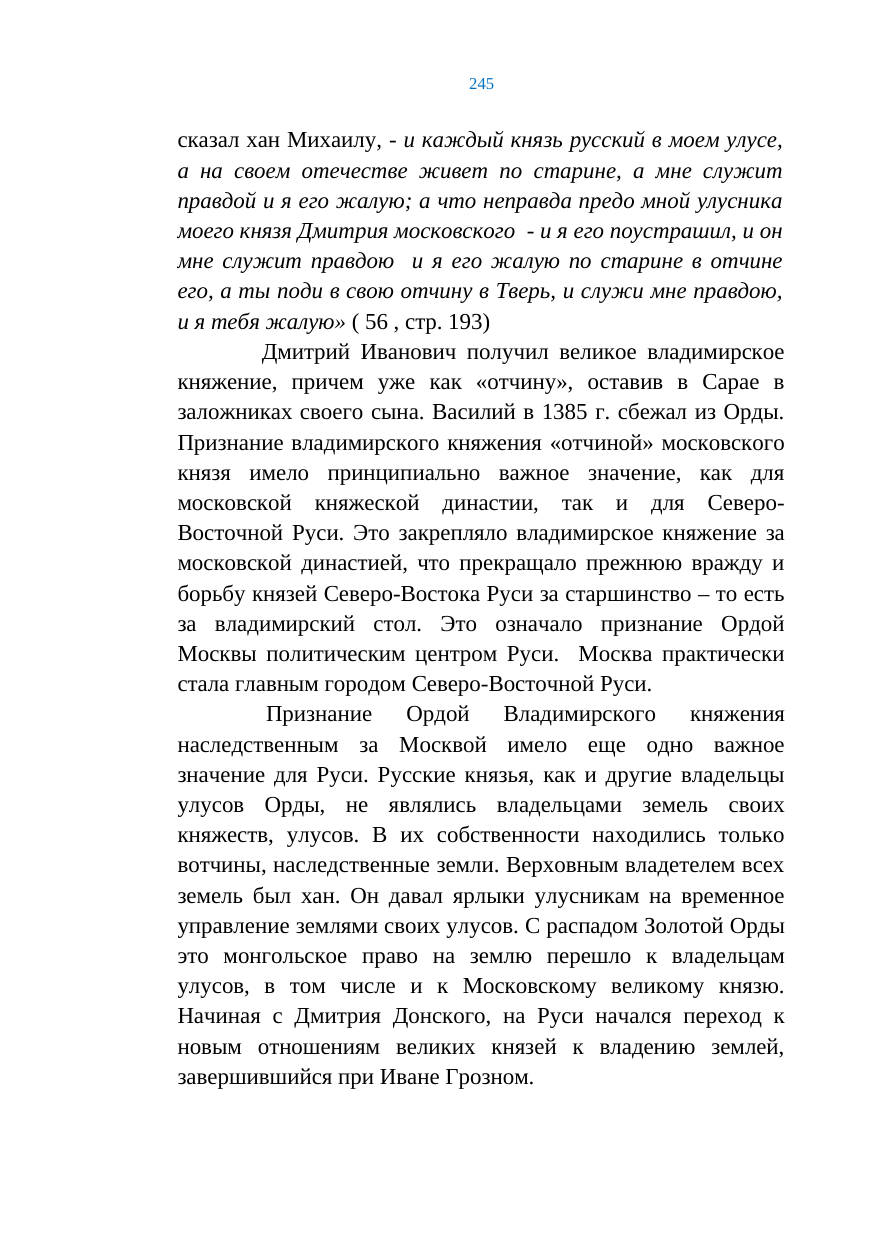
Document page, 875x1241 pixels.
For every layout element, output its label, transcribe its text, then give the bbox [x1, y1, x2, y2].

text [177, 127, 786, 334]
text Дмитрий Иванович получил великое владимирское княжение, причем уже как «отчину», оставив в Сарае в заложниках своего сына. Василий в 1385 г. сбежал из Орды. Признание владимирского княжения «отчиной» московского князя имело принципиально важное значение, как для московской княжеской династии, так и для Северо-Восточной Руси. Это закрепляло владимирское княжение за московской династией, что прекращало прежнюю вражду и борьбу князей Северо-Востока Руси за старшинство – то есть за владимирский стол. Это означало признание Ордой Москвы политическим центром Руси. Москва практически стала главным городом Северо-Восточной Руси. [177, 338, 786, 697]
text Признание Ордой Владимирского княжения наследственным за Москвой имело еще одно важное значение для Руси. Русские князья, как и другие владельцы улусов Орды, не являлись владельцами земель своих княжеств, улусов. В их собственности находились только вотчины, наследственные земли. Верховным владетелем всех земель был хан. Он давал ярлыки улусникам на временное управление землями своих улусов. С распадом Золотой Орды это монгольское право на землю перешло к владельцам улусов, в том числе и к Московскому великому князю. Начиная с Дмитрия Донского, на Руси начался переход к новым отношениям великих князей к владению землей, завершившийся при Иване Грозном. [177, 701, 786, 1089]
